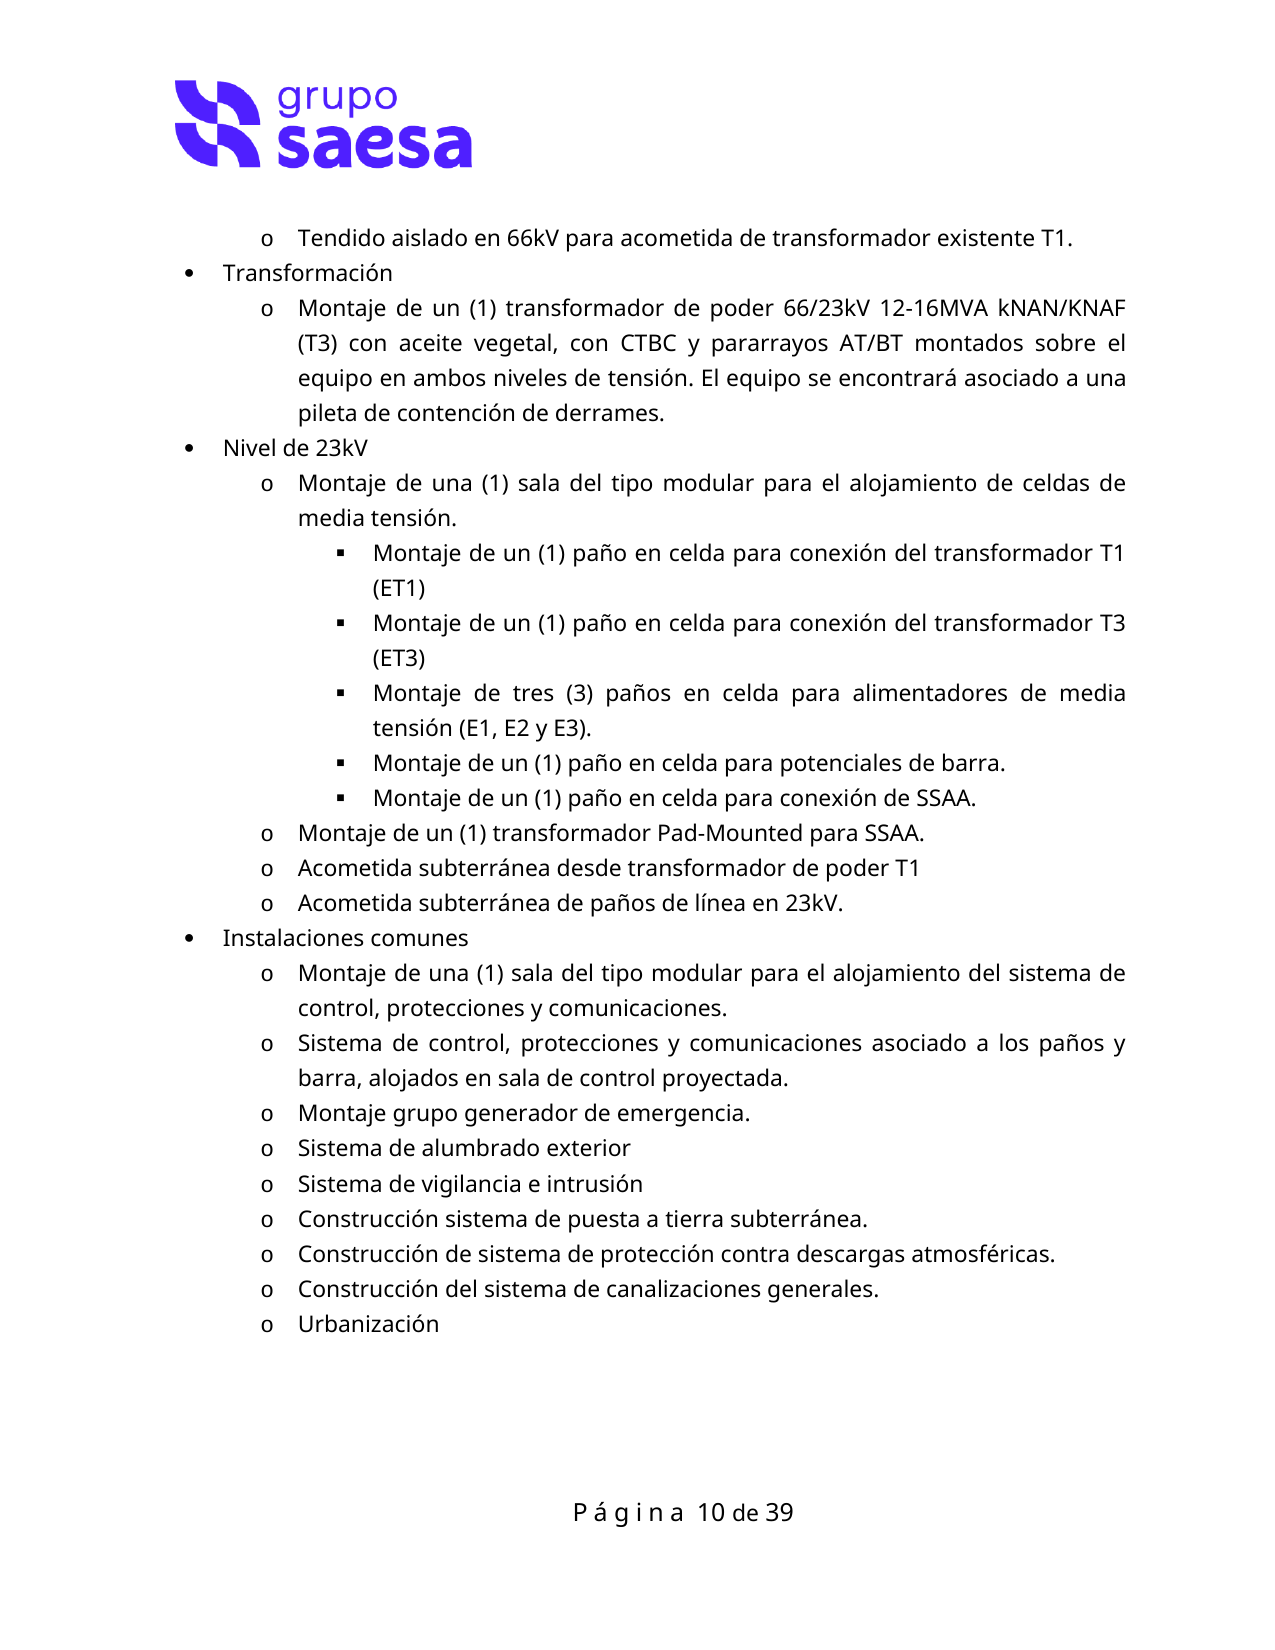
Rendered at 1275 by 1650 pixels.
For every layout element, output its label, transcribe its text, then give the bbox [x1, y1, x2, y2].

list Construcción sistema de puesta a tierra subterránea. [260, 1203, 1127, 1234]
list Tendido aislado en 66kV para acometida de transformador existente T1. [260, 221, 1127, 253]
list Transformación [185, 257, 1127, 288]
list Construcción del sistema de canalizaciones generales. [260, 1273, 1127, 1304]
list Acometida subterránea desde transformador de poder T1 [260, 852, 1127, 883]
list Construcción de sistema de protección contra descargas atmosféricas. [260, 1238, 1127, 1269]
list Sistema de vigilancia e intrusión [260, 1167, 1127, 1199]
list Urbanización [260, 1308, 1127, 1339]
list Montaje de tres (3) paños en celda para alimentadores de media tensión (E1, E2 y E3). [335, 677, 1127, 743]
list Montaje de un (1) transformador de poder 66/23kV 12-16MVA kNAN/KNAF (T3) con aceite vegetal, con CTBC y pararrayos AT/BT montados sobre el equipo en ambos niveles de tensión. El equipo se encontrará asociado a una pileta de contención de derrames. [260, 292, 1127, 428]
list Sistema de control, protecciones y comunicaciones asociado a los paños y barra, alojados en sala de control proyectada. [260, 1027, 1127, 1093]
list Sistema de alumbrado exterior [260, 1132, 1127, 1164]
list Montaje de un (1) paño en celda para conexión del transformador T3 (ET3) [335, 607, 1127, 673]
list Montaje de un (1) paño en celda para conexión de SSAA. [335, 782, 1127, 813]
list Montaje de una (1) sala del tipo modular para el alojamiento de celdas de media tensión. [260, 467, 1127, 533]
list Instalaciones comunes [185, 922, 1127, 953]
list Montaje grupo generador de emergencia. [260, 1097, 1127, 1129]
list Nivel de 23kV [185, 432, 1127, 463]
list Montaje de un (1) paño en celda para conexión del transformador T1 (ET1) [335, 537, 1127, 603]
list Montaje de un (1) transformador Pad-Mounted para SSAA. [260, 817, 1127, 848]
list Montaje de un (1) paño en celda para potenciales de barra. [335, 747, 1127, 778]
list Montaje de una (1) sala del tipo modular para el alojamiento del sistema de control, protecciones y comunicaciones. [260, 957, 1127, 1023]
list Acometida subterránea de paños de línea en 23kV. [260, 887, 1127, 918]
